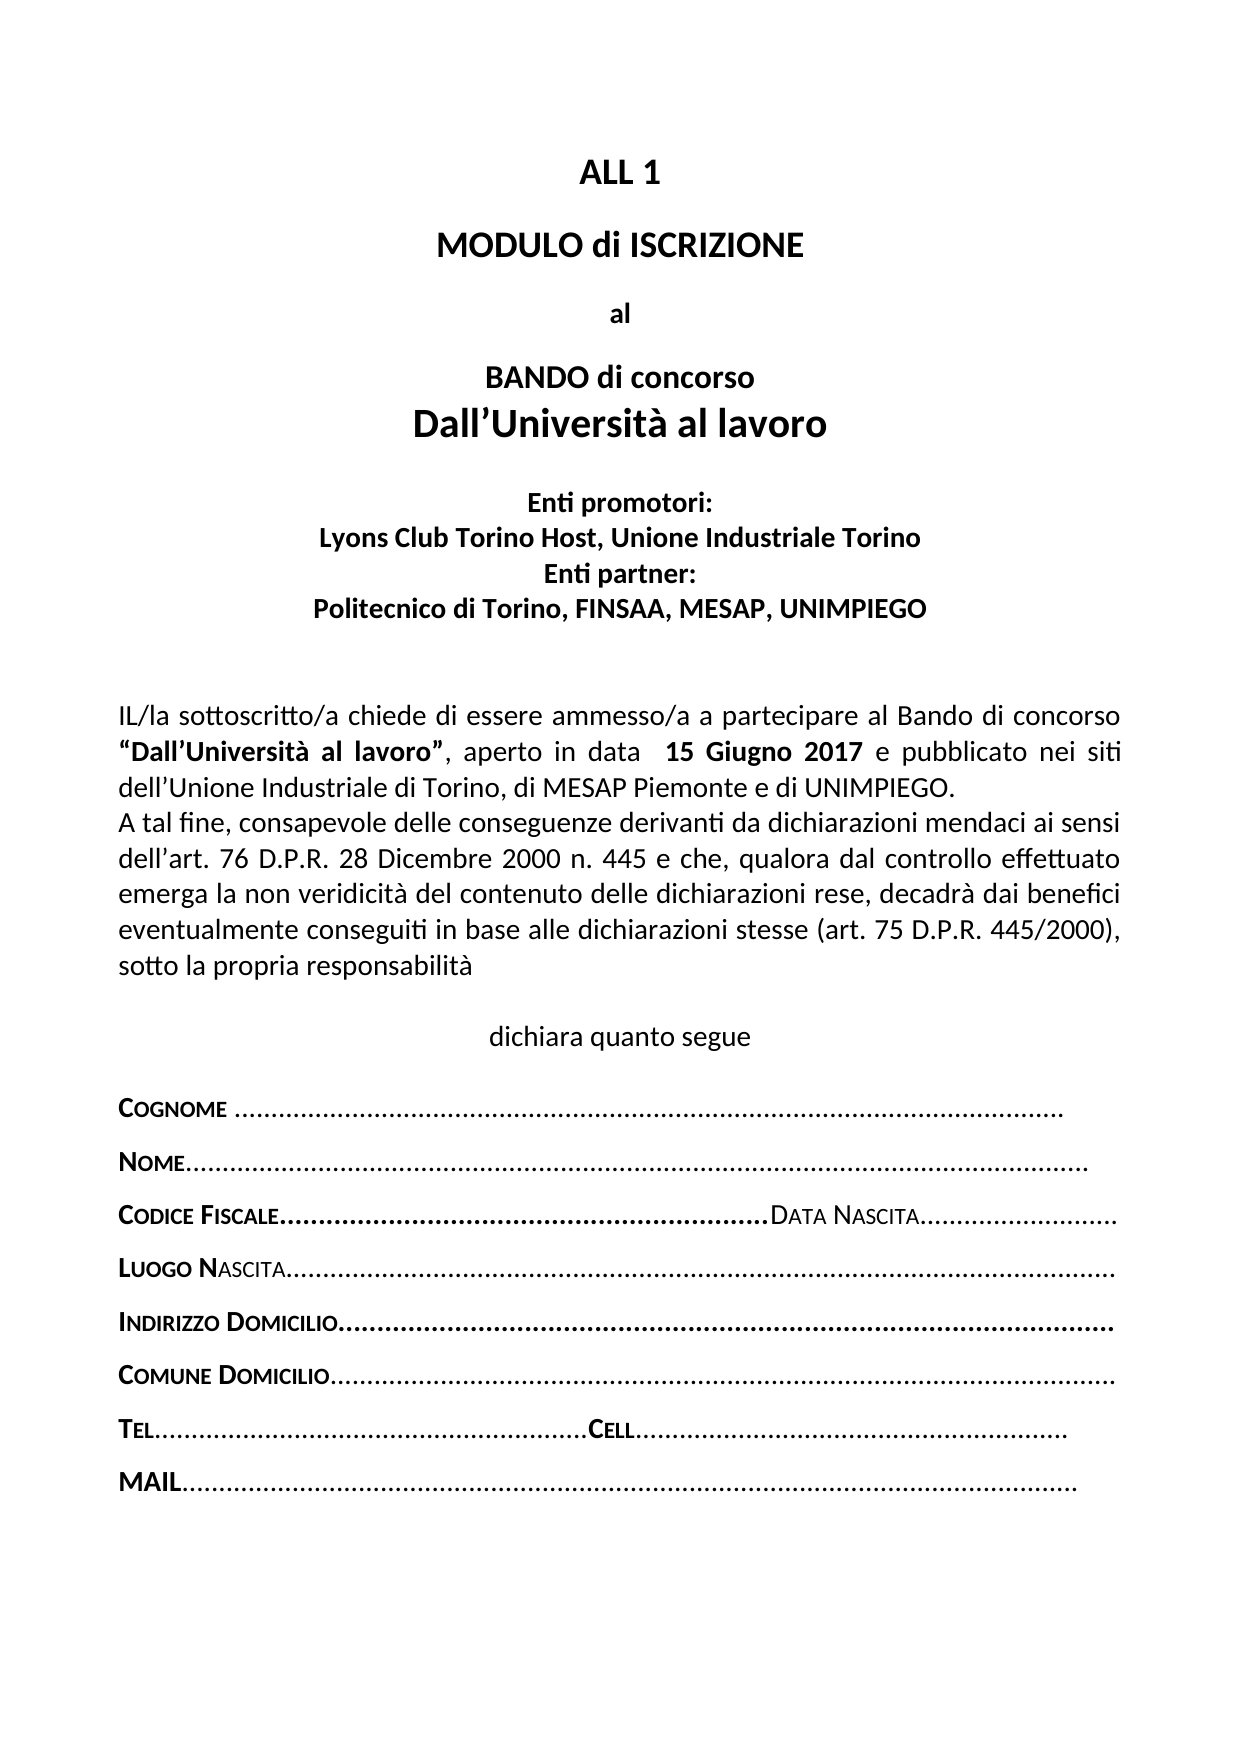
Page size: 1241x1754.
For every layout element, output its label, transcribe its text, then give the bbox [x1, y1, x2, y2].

text Cognome ................................................................................................................. [118, 1089, 1122, 1125]
text dichiara quanto segue [118, 1018, 1122, 1054]
text Dall’Università al lavoro [118, 397, 1122, 448]
text Comune Domicilio........................................................................................................... [118, 1356, 1122, 1392]
text MODULO di ISCRIZIONE [118, 221, 1122, 267]
text Enti promotori: [118, 484, 1122, 519]
text A tal fine, consapevole delle conseguenze derivanti da dichiarazioni mendaci ai sensi dell’art. 76 D.P.R. 28 Dicembre 2000 n. 445 e che, qualora dal controllo effettuato emerga la non veridicità del contenuto delle dichiarazioni rese, decadrà dai benefici eventualmente conseguiti in base alle dichiarazioni stesse (art. 75 D.P.R. 445/2000), sotto la propria responsabilità [118, 804, 1122, 982]
text ALL 1 [118, 148, 1122, 193]
text Tel...........................................................Cell........................................................... [118, 1410, 1122, 1446]
text Codice Fiscale...............................................................Data Nascita........................... [118, 1196, 1122, 1232]
text MAIL.......................................................................................................................... [118, 1463, 1122, 1499]
text Enti partner: [118, 555, 1122, 591]
text Luogo Nascita................................................................................................................. [118, 1249, 1122, 1285]
text Indirizzo Domicilio.................................................................................................... [118, 1303, 1122, 1339]
text BANDO di concorso [118, 356, 1122, 397]
text IL/la sottoscritto/a chiede di essere ammesso/a a partecipare al Bando di concorso “Dall’Università al lavoro”, aperto in data 15 Giugno 2017 e pubblicato nei siti dell’Unione Industriale di Torino, di MESAP Piemonte e di UNIMPIEGO. [118, 697, 1122, 804]
text Lyons Club Torino Host, Unione Industriale Torino [118, 519, 1122, 555]
text Politecnico di Torino, FINSAA, MESAP, UNIMPIEGO [118, 591, 1122, 626]
text Nome........................................................................................................................... [118, 1143, 1122, 1178]
text al [118, 295, 1122, 330]
